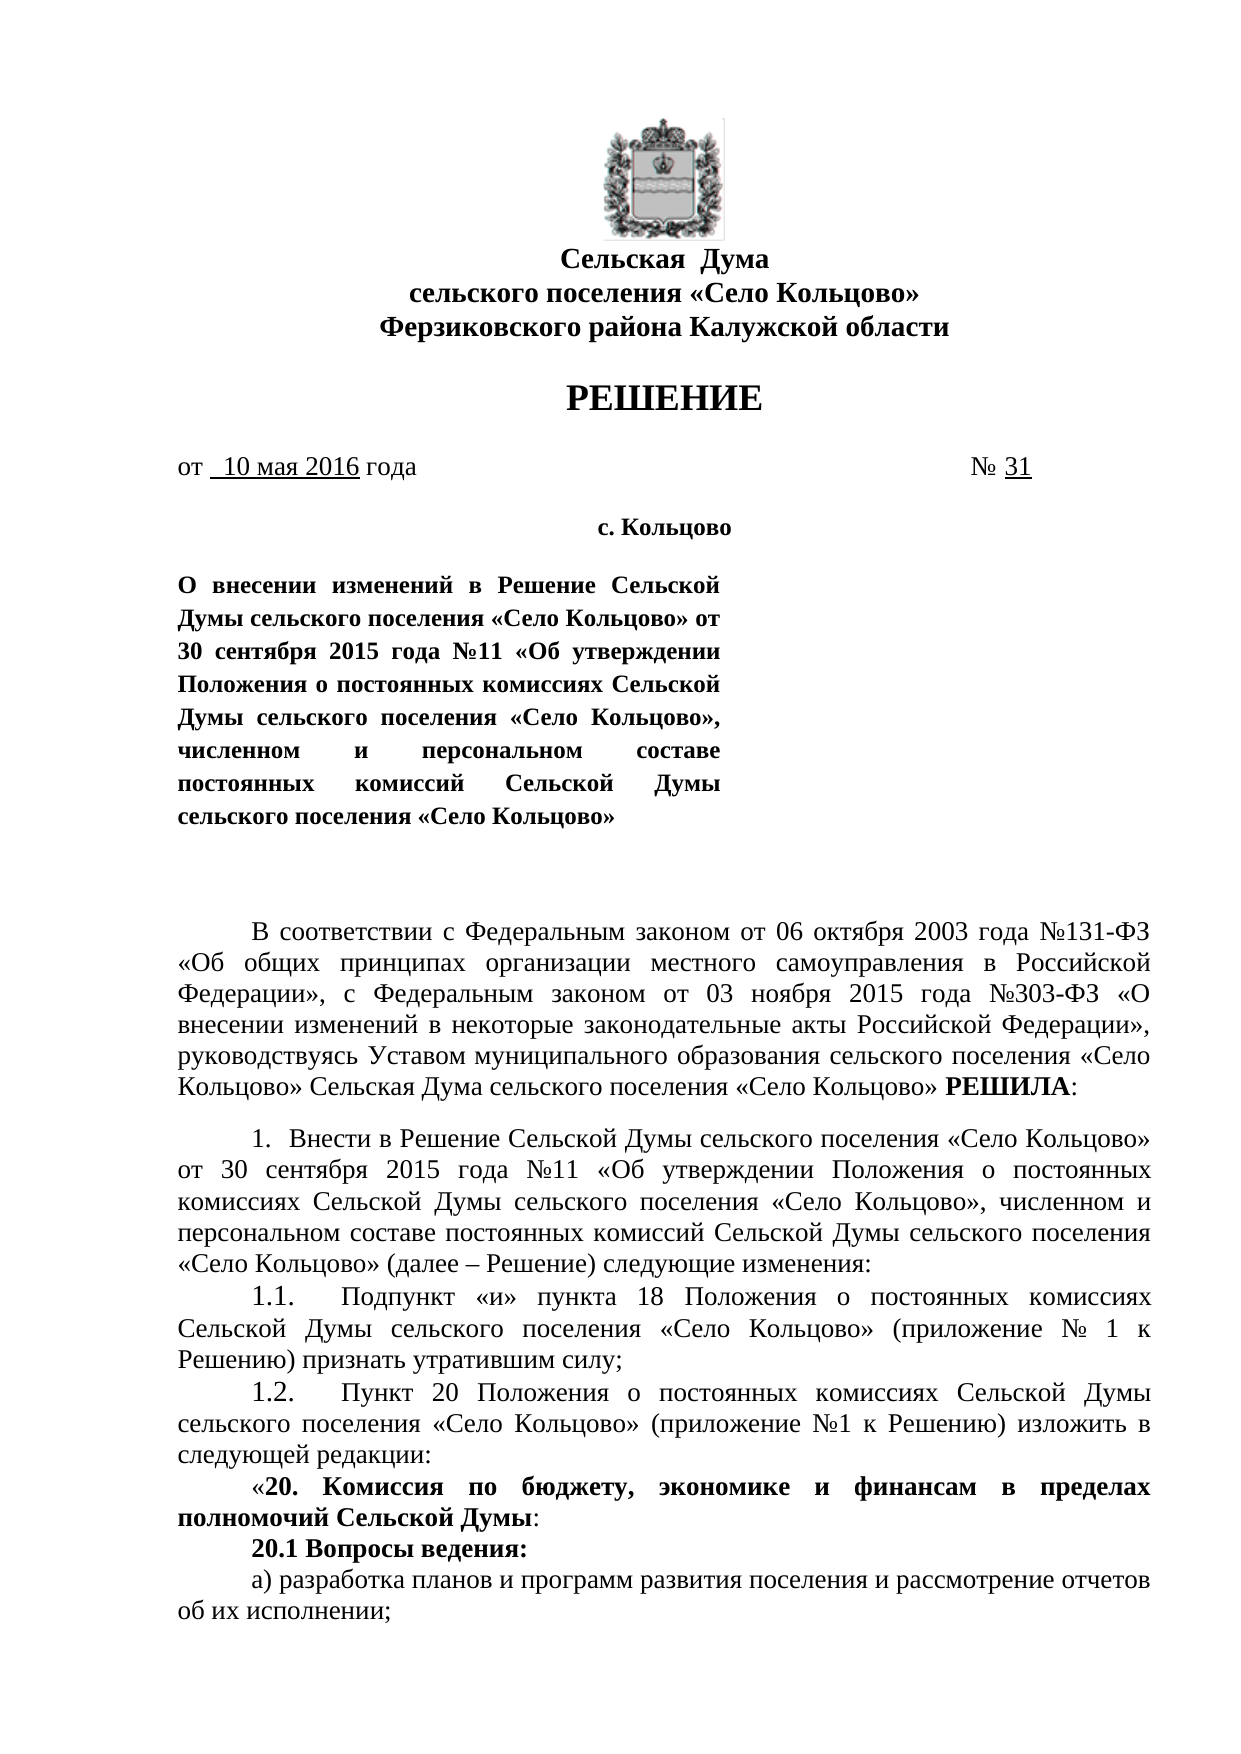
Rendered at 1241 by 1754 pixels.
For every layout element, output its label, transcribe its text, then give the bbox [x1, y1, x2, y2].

text 20.1 Вопросы ведения: [177, 1532, 1152, 1563]
list Внести в Решение Сельской Думы сельского поселения «Село Кольцово» от 30 сентября 2015 года №11 «Об утверждении Положения о постоянных комиссиях Сельской Думы сельского поселения «Село Кольцово», численном и персональном составе постоянных комиссий Сельской Думы сельского поселения «Село Кольцово» (далее – Решение) следующие изменения: [177, 1122, 1152, 1278]
text сельского поселения «Село Кольцово» [177, 275, 1152, 309]
picture [603, 118, 726, 242]
text от 10 мая 2016 года № 31 [177, 450, 1152, 481]
text а) разработка планов и программ развития поселения и рассмотрение отчетов об их исполнении; [177, 1563, 1152, 1626]
text Ферзиковского района Калужской области [177, 309, 1152, 342]
list Подпункт «и» пункта 18 Положения о постоянных комиссиях Сельской Думы сельского поселения «Село Кольцово» (приложение № 1 к Решению) признать утратившим силу; [177, 1278, 1152, 1374]
text «20. Комиссия по бюджету, экономике и финансам в пределах полномочий Сельской Думы: [177, 1470, 1152, 1532]
text РЕШЕНИЕ [177, 376, 1152, 419]
text В соответствии с Федеральным законом от 06 октября 2003 года №131-ФЗ «Об общих принципах организации местного самоуправления в Российской Федерации», с Федеральным законом от 03 ноября 2015 года №303-ФЗ «О внесении изменений в некоторые законодательные акты Российской Федерации», руководствуясь Уставом муниципального образования сельского поселения «Село Кольцово» Сельская Дума сельского поселения «Село Кольцово» РЕШИЛА: [177, 915, 1152, 1102]
text Сельская Дума [177, 242, 1152, 275]
list Пункт 20 Положения о постоянных комиссиях Сельской Думы сельского поселения «Село Кольцово» (приложение №1 к Решению) изложить в следующей редакции: [177, 1374, 1152, 1470]
text О внесении изменений в Решение Сельской Думы сельского поселения «Село Кольцово» от 30 сентября 2015 года №11 «Об утверждении Положения о постоянных комиссиях Сельской Думы сельского поселения «Село Кольцово», численном и персональном составе постоянных комиссий Сельской Думы сельского поселения «Село Кольцово» [177, 570, 721, 830]
text с. Кольцово [177, 512, 1152, 541]
